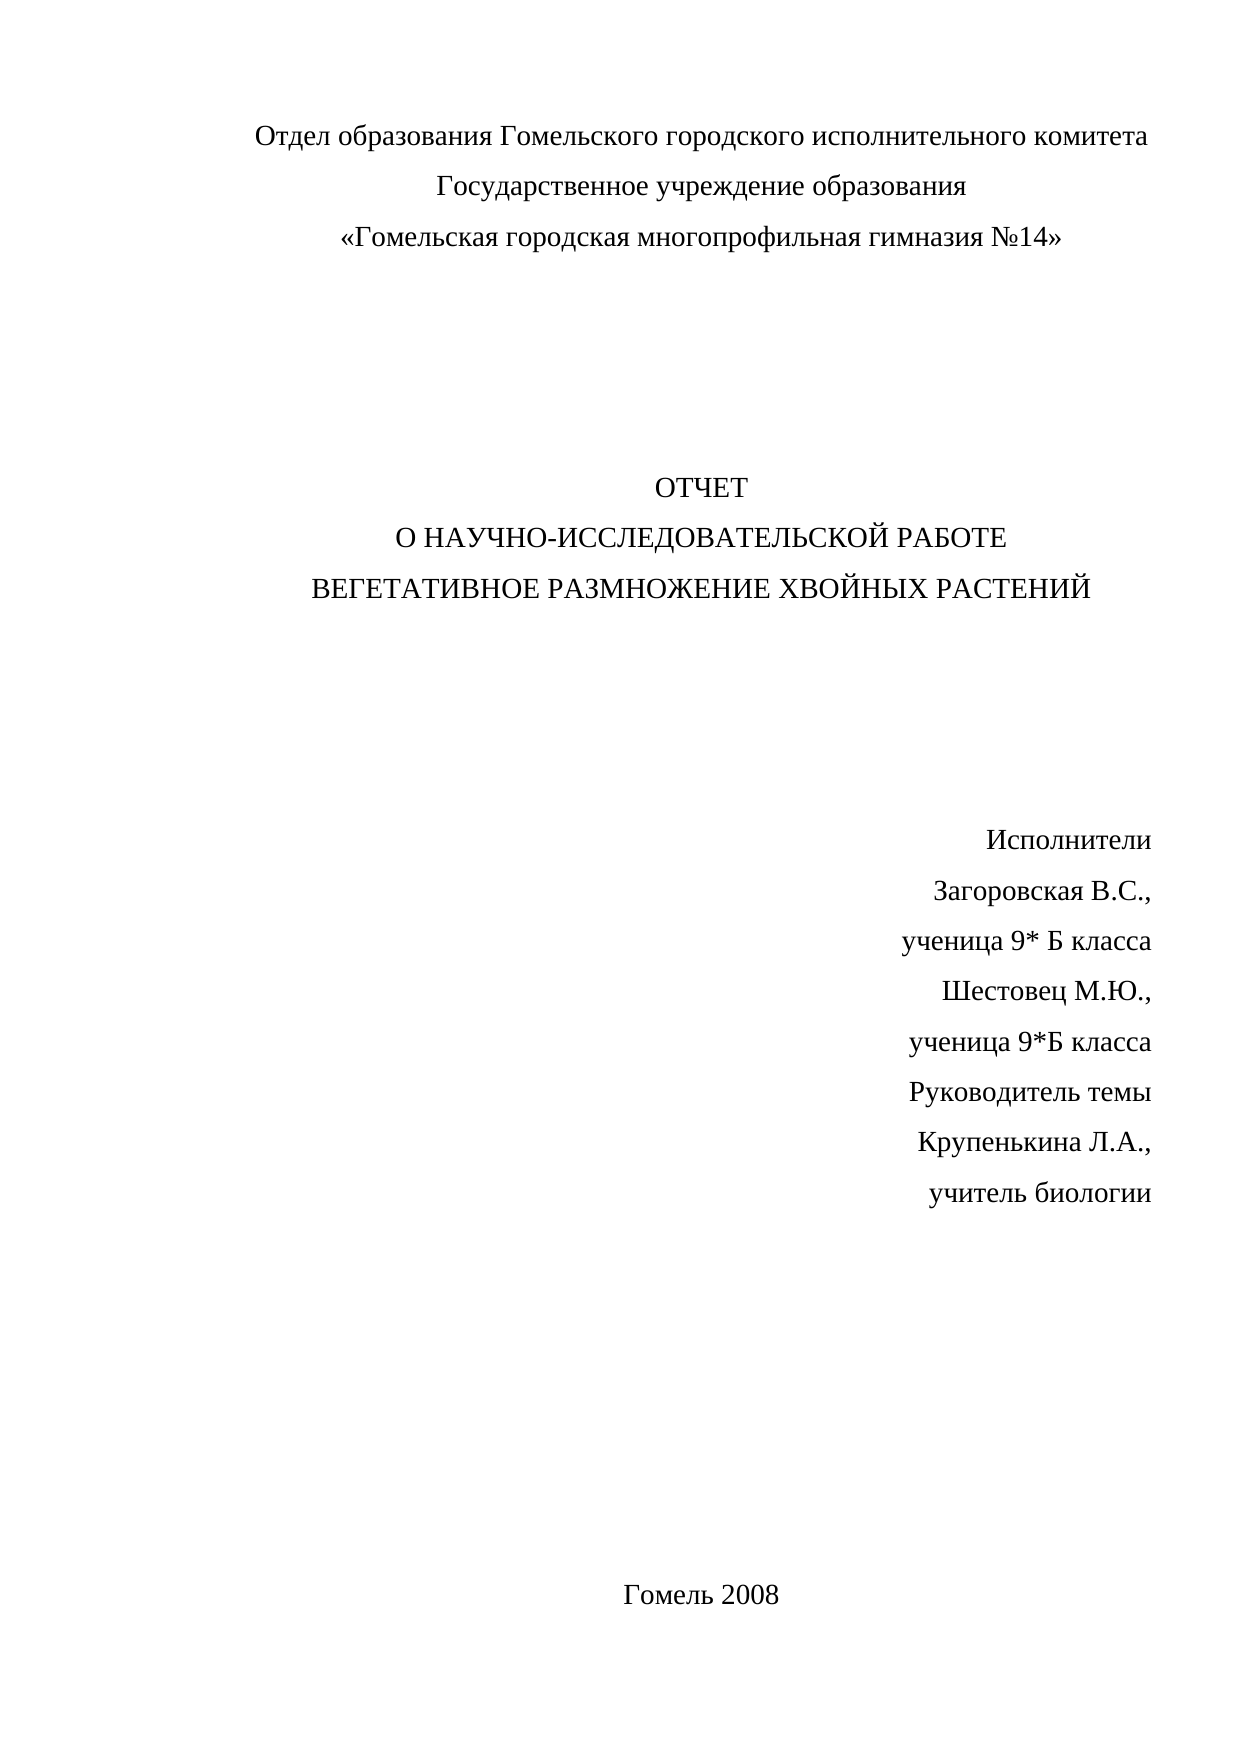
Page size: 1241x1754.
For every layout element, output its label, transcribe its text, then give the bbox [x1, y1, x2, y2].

text Руководитель темы [177, 1074, 1152, 1108]
text ученица 9* Б класса [177, 923, 1152, 957]
text ученица 9*Б класса [177, 1024, 1152, 1057]
text учитель биологии [177, 1175, 1152, 1208]
text Крупенькина Л.А., [177, 1124, 1152, 1158]
text Загоровская В.С., [177, 873, 1152, 906]
text ВЕГЕТАТИВНОЕ РАЗМНОЖЕНИЕ ХВОЙНЫХ РАСТЕНИЙ [177, 571, 1152, 604]
text Исполнители [177, 822, 1152, 856]
text ОТЧЕТ [177, 470, 1152, 504]
text Гомель 2008 [177, 1577, 1152, 1611]
text Государственное учреждение образования [177, 168, 1152, 202]
text Отдел образования Гомельского городского исполнительного комитета [177, 118, 1152, 152]
text «Гомельская городская многопрофильная гимназия №14» [177, 219, 1152, 252]
text О НАУЧНО-ИССЛЕДОВАТЕЛЬСКОЙ РАБОТЕ [177, 521, 1152, 554]
text Шестовец М.Ю., [177, 973, 1152, 1007]
